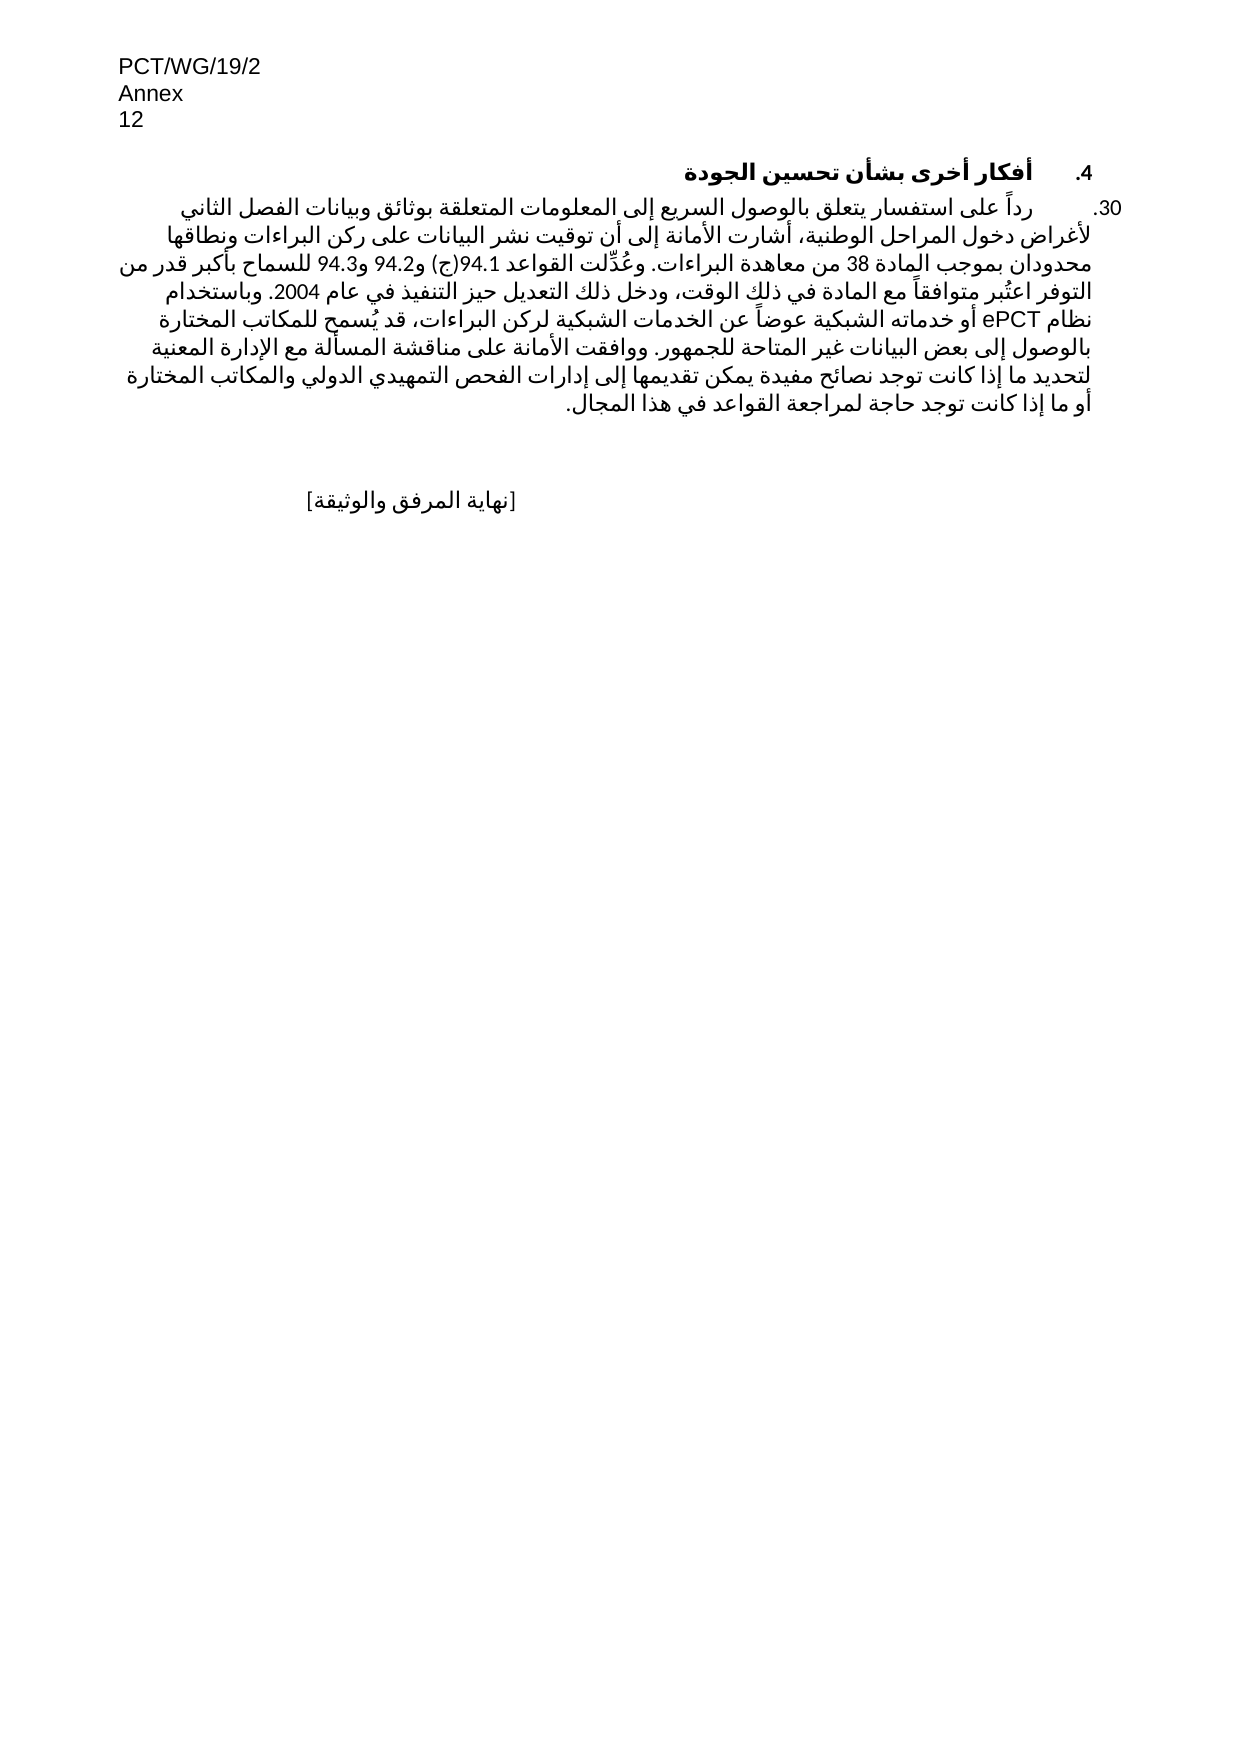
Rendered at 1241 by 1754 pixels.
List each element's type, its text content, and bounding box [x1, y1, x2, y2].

text 4. أفكار أخرى بشأن تحسين الجودة [118, 158, 1092, 187]
list رداً على استفسار يتعلق بالوصول السريع إلى المعلومات المتعلقة بوثائق وبيانات الفصل الثاني لأغراض دخول المراحل الوطنية، أشارت الأمانة إلى أن توقيت نشر البيانات على ركن البراءات ونطاقها محدودان بموجب المادة 38 من معاهدة البراءات. وعُدِّلت القواعد 94.1(ج) و94.2 و94.3 للسماح بأكبر قدر من التوفر اعتُبر متوافقاً مع المادة في ذلك الوقت، ودخل ذلك التعديل حيز التنفيذ في عام 2004. وباستخدام نظام ePCT أو خدماته الشبكية عوضاً عن الخدمات الشبكية لركن البراءات، قد يُسمح للمكاتب المختارة بالوصول إلى بعض البيانات غير المتاحة للجمهور. ووافقت الأمانة على مناقشة المسألة مع الإدارة المعنية لتحديد ما إذا كانت توجد نصائح مفيدة يمكن تقديمها إلى إدارات الفحص التمهيدي الدولي والمكاتب المختارة أو ما إذا كانت توجد حاجة لمراجعة القواعد في هذا المجال. [118, 193, 1092, 417]
text [نهاية المرفق والوثيقة] [118, 486, 516, 514]
